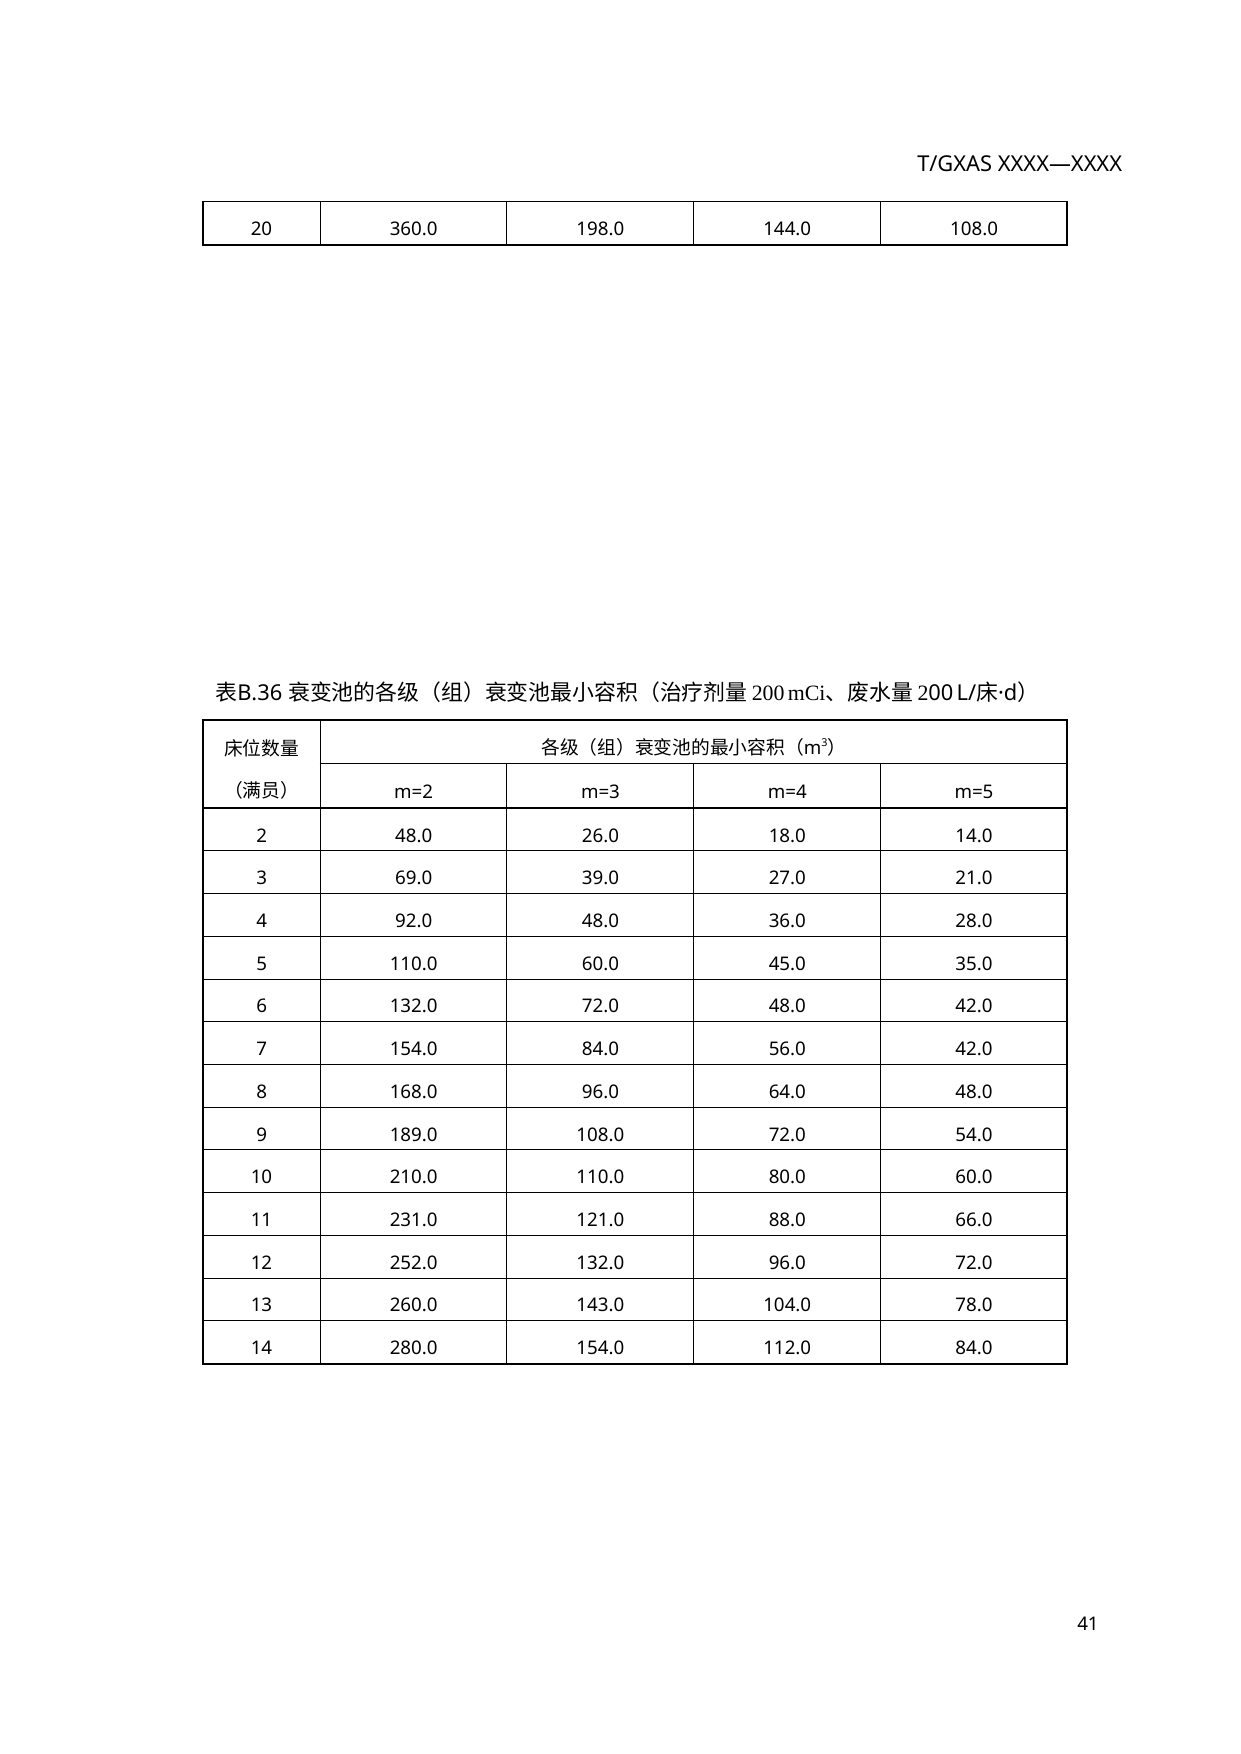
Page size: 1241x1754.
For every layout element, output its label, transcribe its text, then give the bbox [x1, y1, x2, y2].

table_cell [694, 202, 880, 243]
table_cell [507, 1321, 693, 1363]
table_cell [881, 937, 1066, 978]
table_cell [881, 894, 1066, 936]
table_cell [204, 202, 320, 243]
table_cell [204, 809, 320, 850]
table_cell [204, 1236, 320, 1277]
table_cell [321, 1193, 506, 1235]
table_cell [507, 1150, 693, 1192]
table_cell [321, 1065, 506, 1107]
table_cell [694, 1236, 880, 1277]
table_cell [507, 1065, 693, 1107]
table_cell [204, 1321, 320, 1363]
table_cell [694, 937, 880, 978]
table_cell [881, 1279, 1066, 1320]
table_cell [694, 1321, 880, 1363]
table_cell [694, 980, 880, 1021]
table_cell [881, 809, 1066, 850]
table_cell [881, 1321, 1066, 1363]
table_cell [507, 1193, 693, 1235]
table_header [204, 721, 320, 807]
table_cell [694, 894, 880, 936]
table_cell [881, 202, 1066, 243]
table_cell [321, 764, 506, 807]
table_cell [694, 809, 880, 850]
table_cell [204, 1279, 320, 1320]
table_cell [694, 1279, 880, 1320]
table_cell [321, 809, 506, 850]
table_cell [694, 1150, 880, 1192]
text 衰变池的各级（组）衰变池最小容积（治疗剂量200 mCi、废水量200 L/床·d） [148, 675, 1122, 707]
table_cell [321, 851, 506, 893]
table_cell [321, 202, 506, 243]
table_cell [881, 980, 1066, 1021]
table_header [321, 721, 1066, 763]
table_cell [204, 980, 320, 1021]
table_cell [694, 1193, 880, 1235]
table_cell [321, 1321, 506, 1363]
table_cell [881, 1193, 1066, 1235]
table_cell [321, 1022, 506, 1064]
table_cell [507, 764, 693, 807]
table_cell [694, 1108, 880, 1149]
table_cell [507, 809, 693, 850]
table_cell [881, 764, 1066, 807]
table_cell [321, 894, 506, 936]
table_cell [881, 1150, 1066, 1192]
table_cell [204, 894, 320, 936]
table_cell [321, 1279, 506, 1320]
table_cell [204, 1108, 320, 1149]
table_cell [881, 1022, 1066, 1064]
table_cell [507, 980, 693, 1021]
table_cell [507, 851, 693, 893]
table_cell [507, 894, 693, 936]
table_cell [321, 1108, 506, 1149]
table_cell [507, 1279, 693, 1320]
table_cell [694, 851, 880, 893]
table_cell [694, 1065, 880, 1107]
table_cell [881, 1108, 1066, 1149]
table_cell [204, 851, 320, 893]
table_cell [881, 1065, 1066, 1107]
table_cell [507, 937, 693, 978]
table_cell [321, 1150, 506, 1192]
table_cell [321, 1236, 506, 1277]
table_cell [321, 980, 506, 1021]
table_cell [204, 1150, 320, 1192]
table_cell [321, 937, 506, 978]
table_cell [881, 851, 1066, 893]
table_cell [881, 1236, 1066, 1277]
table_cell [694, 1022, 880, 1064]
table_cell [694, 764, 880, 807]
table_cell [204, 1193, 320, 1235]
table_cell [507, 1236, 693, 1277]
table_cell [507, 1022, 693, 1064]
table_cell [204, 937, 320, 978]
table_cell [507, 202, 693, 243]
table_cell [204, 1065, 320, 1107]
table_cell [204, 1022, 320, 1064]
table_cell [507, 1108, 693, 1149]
